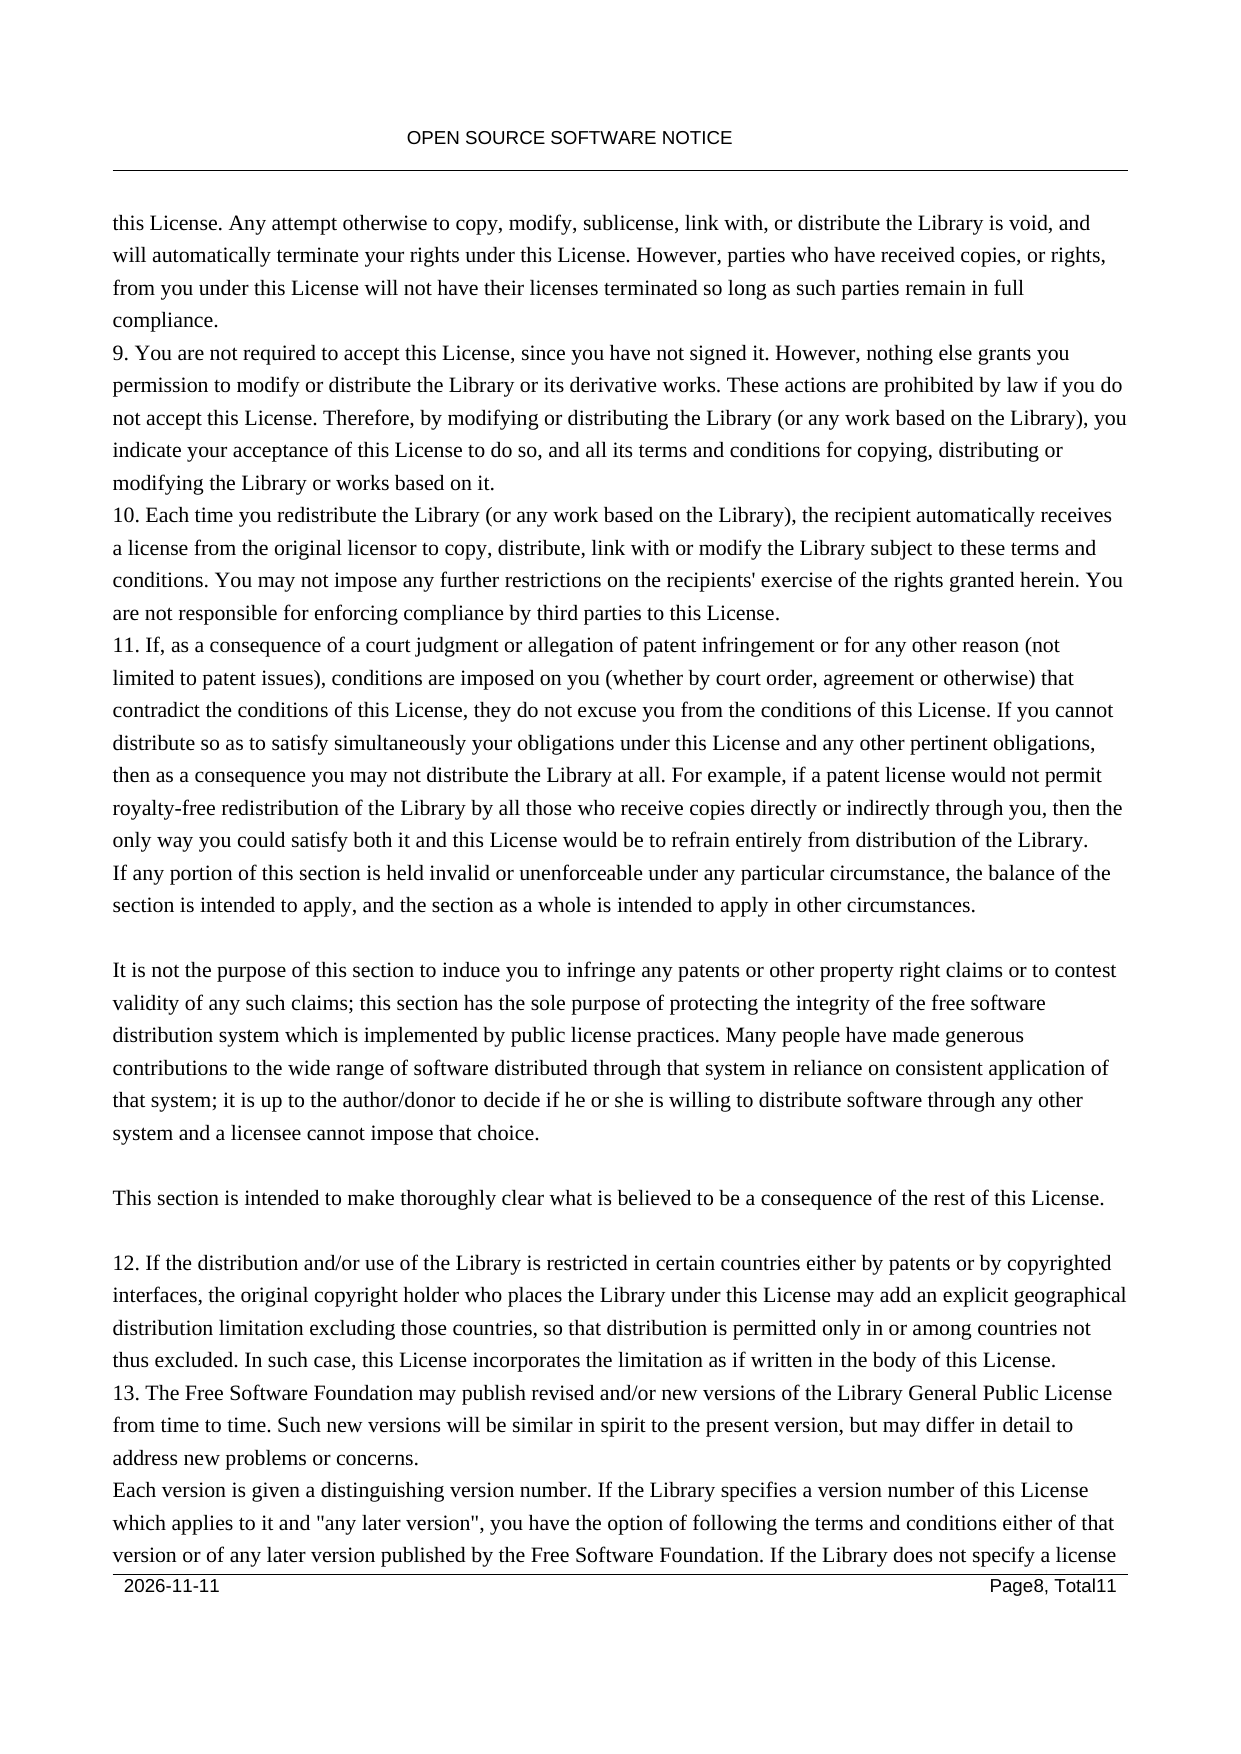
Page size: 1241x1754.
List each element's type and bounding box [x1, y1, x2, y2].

text [112, 206, 1128, 1571]
